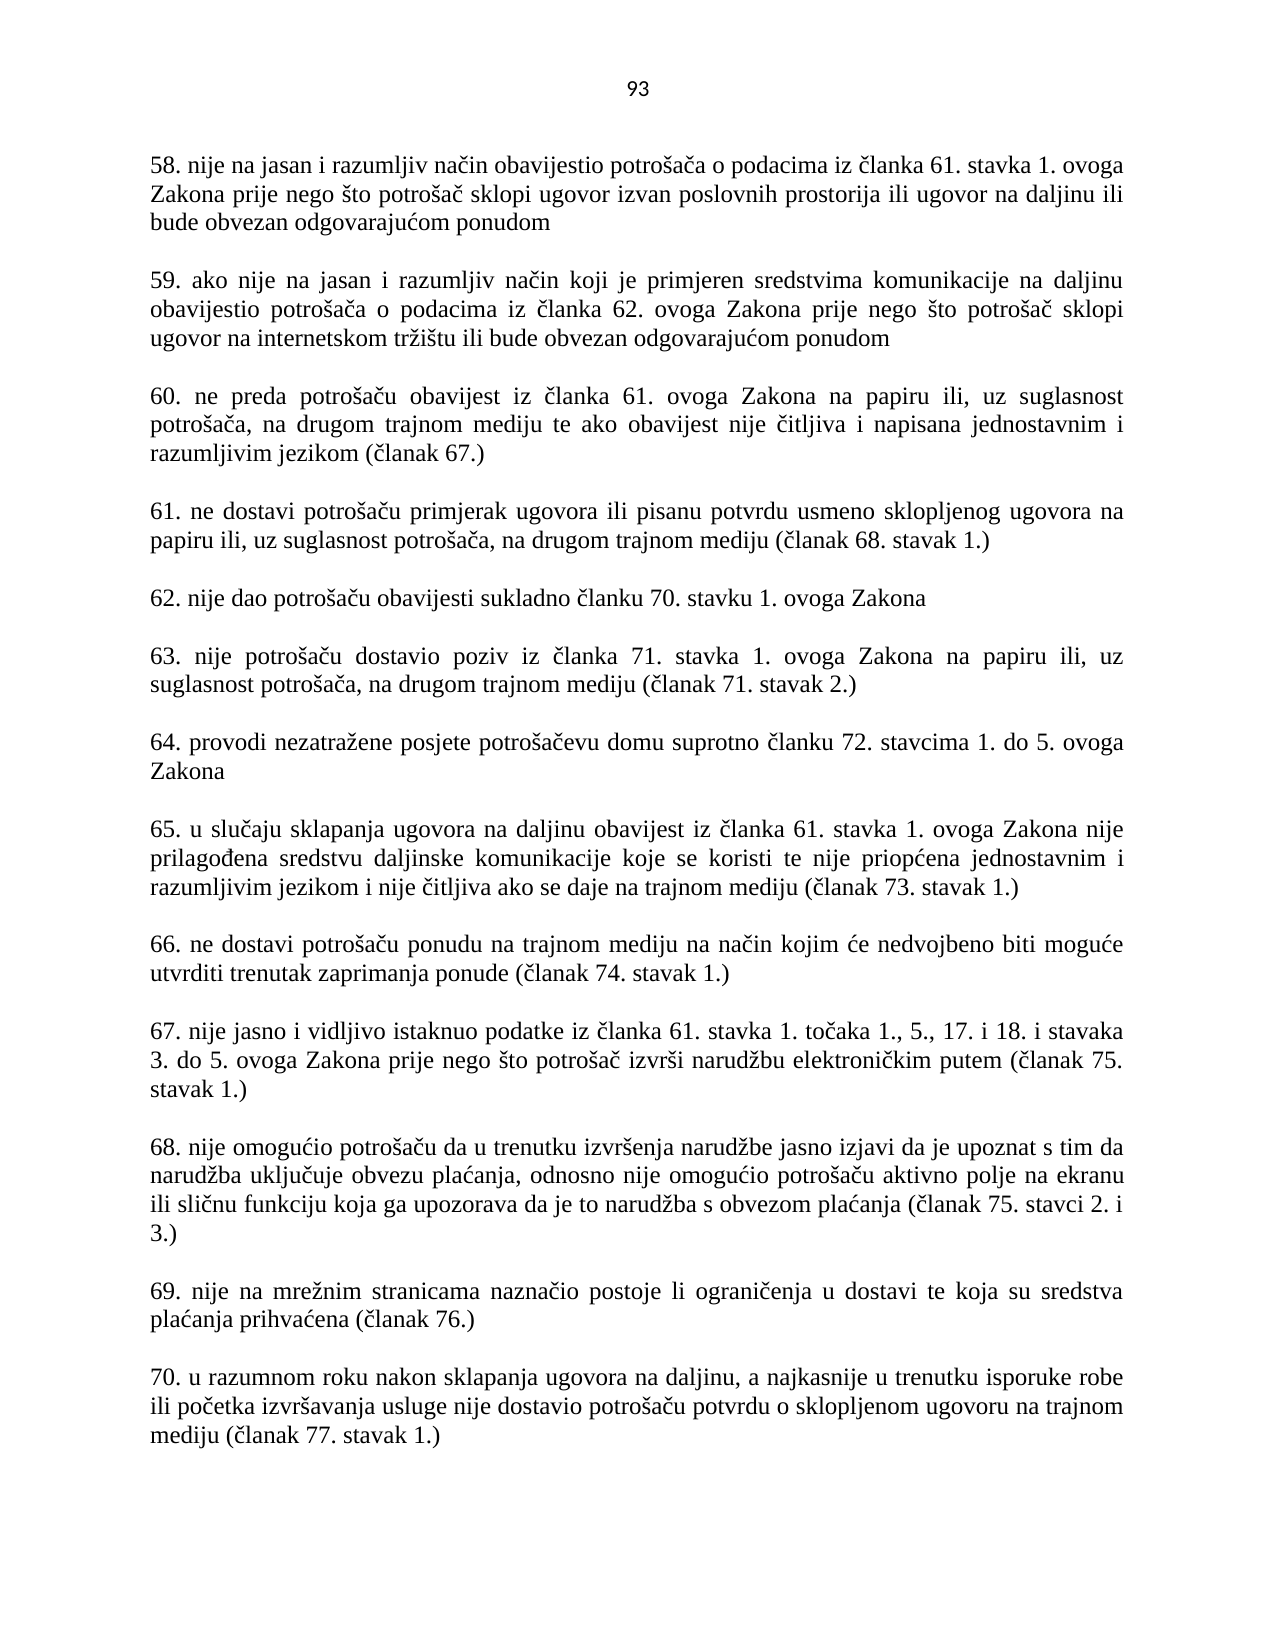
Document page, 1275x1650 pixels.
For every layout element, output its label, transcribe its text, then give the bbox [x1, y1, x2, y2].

text 68. nije omogućio potrošaču da u trenutku izvršenja narudžbe jasno izjavi da je upoznat s tim da narudžba uključuje obvezu plaćanja, odnosno nije omogućio potrošaču aktivno polje na ekranu ili sličnu funkciju koja ga upozorava da je to narudžba s obvezom plaćanja (članak 75. stavci 2. i 3.) [150, 1132, 1125, 1247]
text 65. u slučaju sklapanja ugovora na daljinu obavijest iz članka 61. stavka 1. ovoga Zakona nije prilagođena sredstvu daljinske komunikacije koje se koristi te nije priopćena jednostavnim i razumljivim jezikom i nije čitljiva ako se daje na trajnom mediju (članak 73. stavak 1.) [150, 814, 1125, 900]
text 70. u razumnom roku nakon sklapanja ugovora na daljinu, a najkasnije u trenutku isporuke robe ili početka izvršavanja usluge nije dostavio potrošaču potvrdu o sklopljenom ugovoru na trajnom mediju (članak 77. stavak 1.) [150, 1362, 1125, 1449]
text 59. ako nije na jasan i razumljiv način koji je primjeren sredstvima komunikacije na daljinu obavijestio potrošača o podacima iz članka 62. ovoga Zakona prije nego što potrošač sklopi ugovor na internetskom tržištu ili bude obvezan odgovarajućom ponudom [150, 265, 1125, 352]
text 67. nije jasno i vidljivo istaknuo podatke iz članka 61. stavka 1. točaka 1., 5., 17. i 18. i stavaka 3. do 5. ovoga Zakona prije nego što potrošač izvrši narudžbu elektroničkim putem (članak 75. stavak 1.) [150, 1016, 1125, 1102]
text 60. ne preda potrošaču obavijest iz članka 61. ovoga Zakona na papiru ili, uz suglasnost potrošača, na drugom trajnom mediju te ako obavijest nije čitljiva i napisana jednostavnim i razumljivim jezikom (članak 67.) [150, 381, 1125, 467]
text 69. nije na mrežnim stranicama naznačio postoje li ograničenja u dostavi te koja su sredstva plaćanja prihvaćena (članak 76.) [150, 1276, 1125, 1333]
text 66. ne dostavi potrošaču ponudu na trajnom mediju na način kojim će nedvojbeno biti moguće utvrditi trenutak zaprimanja ponude (članak 74. stavak 1.) [150, 929, 1125, 987]
text 62. nije dao potrošaču obavijesti sukladno članku 70. stavku 1. ovoga Zakona [150, 583, 1125, 612]
text 61. ne dostavi potrošaču primjerak ugovora ili pisanu potvrdu usmeno sklopljenog ugovora na papiru ili, uz suglasnost potrošača, na drugom trajnom mediju (članak 68. stavak 1.) [150, 496, 1125, 554]
text 63. nije potrošaču dostavio poziv iz članka 71. stavka 1. ovoga Zakona na papiru ili, uz suglasnost potrošača, na drugom trajnom mediju (članak 71. stavak 2.) [150, 641, 1125, 698]
text 64. provodi nezatražene posjete potrošačevu domu suprotno članku 72. stavcima 1. do 5. ovoga Zakona [150, 727, 1125, 785]
text 58. nije na jasan i razumljiv način obavijestio potrošača o podacima iz članka 61. stavka 1. ovoga Zakona prije nego što potrošač sklopi ugovor izvan poslovnih prostorija ili ugovor na daljinu ili bude obvezan odgovarajućom ponudom [150, 150, 1125, 236]
